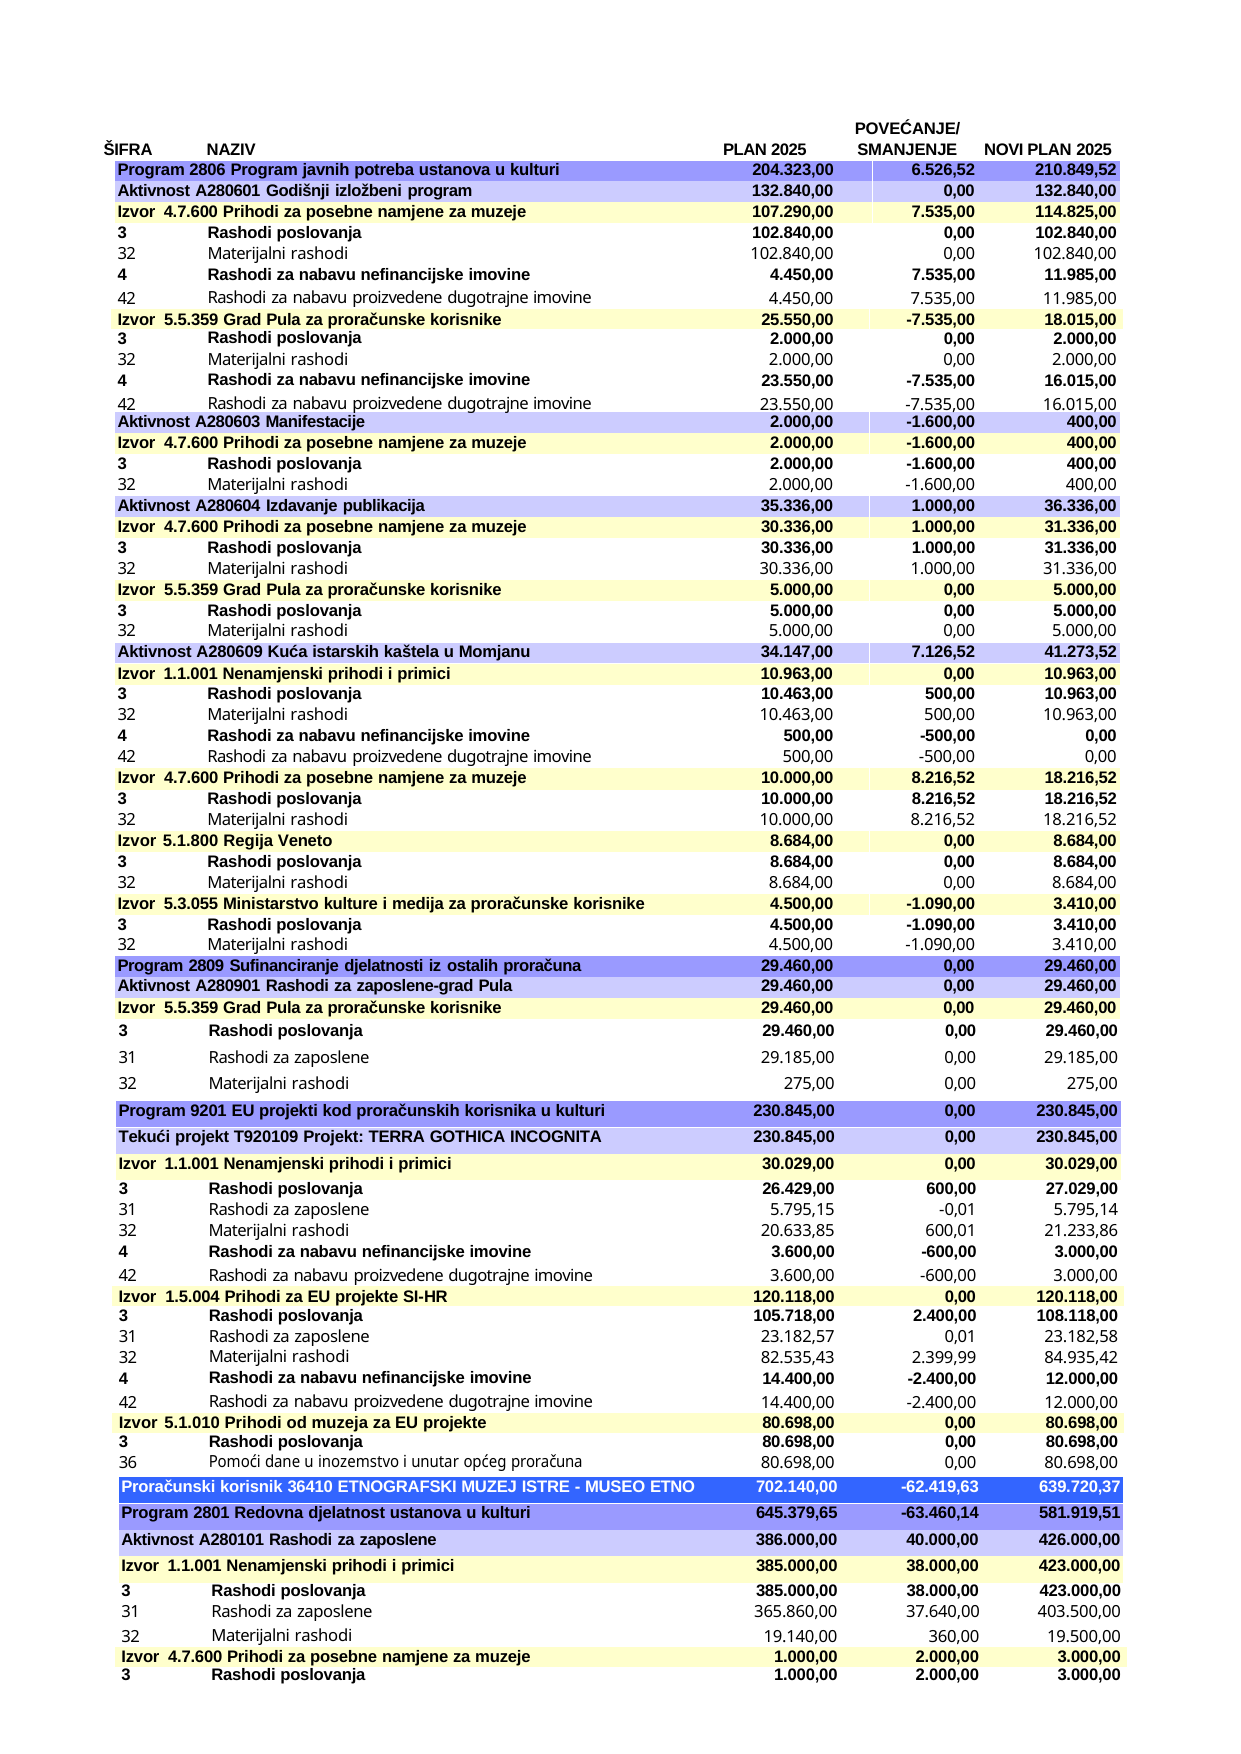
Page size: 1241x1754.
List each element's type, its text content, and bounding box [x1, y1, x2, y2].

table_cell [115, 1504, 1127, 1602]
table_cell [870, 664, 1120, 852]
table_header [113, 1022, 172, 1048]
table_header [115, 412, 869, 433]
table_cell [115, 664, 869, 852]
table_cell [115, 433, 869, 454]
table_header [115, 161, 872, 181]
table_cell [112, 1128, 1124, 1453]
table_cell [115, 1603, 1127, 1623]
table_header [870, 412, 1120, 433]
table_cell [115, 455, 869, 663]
text ŠIFRA NAZIV PLAN 2025 SMANJENJE NOVI PLAN 2025 [103, 139, 1137, 158]
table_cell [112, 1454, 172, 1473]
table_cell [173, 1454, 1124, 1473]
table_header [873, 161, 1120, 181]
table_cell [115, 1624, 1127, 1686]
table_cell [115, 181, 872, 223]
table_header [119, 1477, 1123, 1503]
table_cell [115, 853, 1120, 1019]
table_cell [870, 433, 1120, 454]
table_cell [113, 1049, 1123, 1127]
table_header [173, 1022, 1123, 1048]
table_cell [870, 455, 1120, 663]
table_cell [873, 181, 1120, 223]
